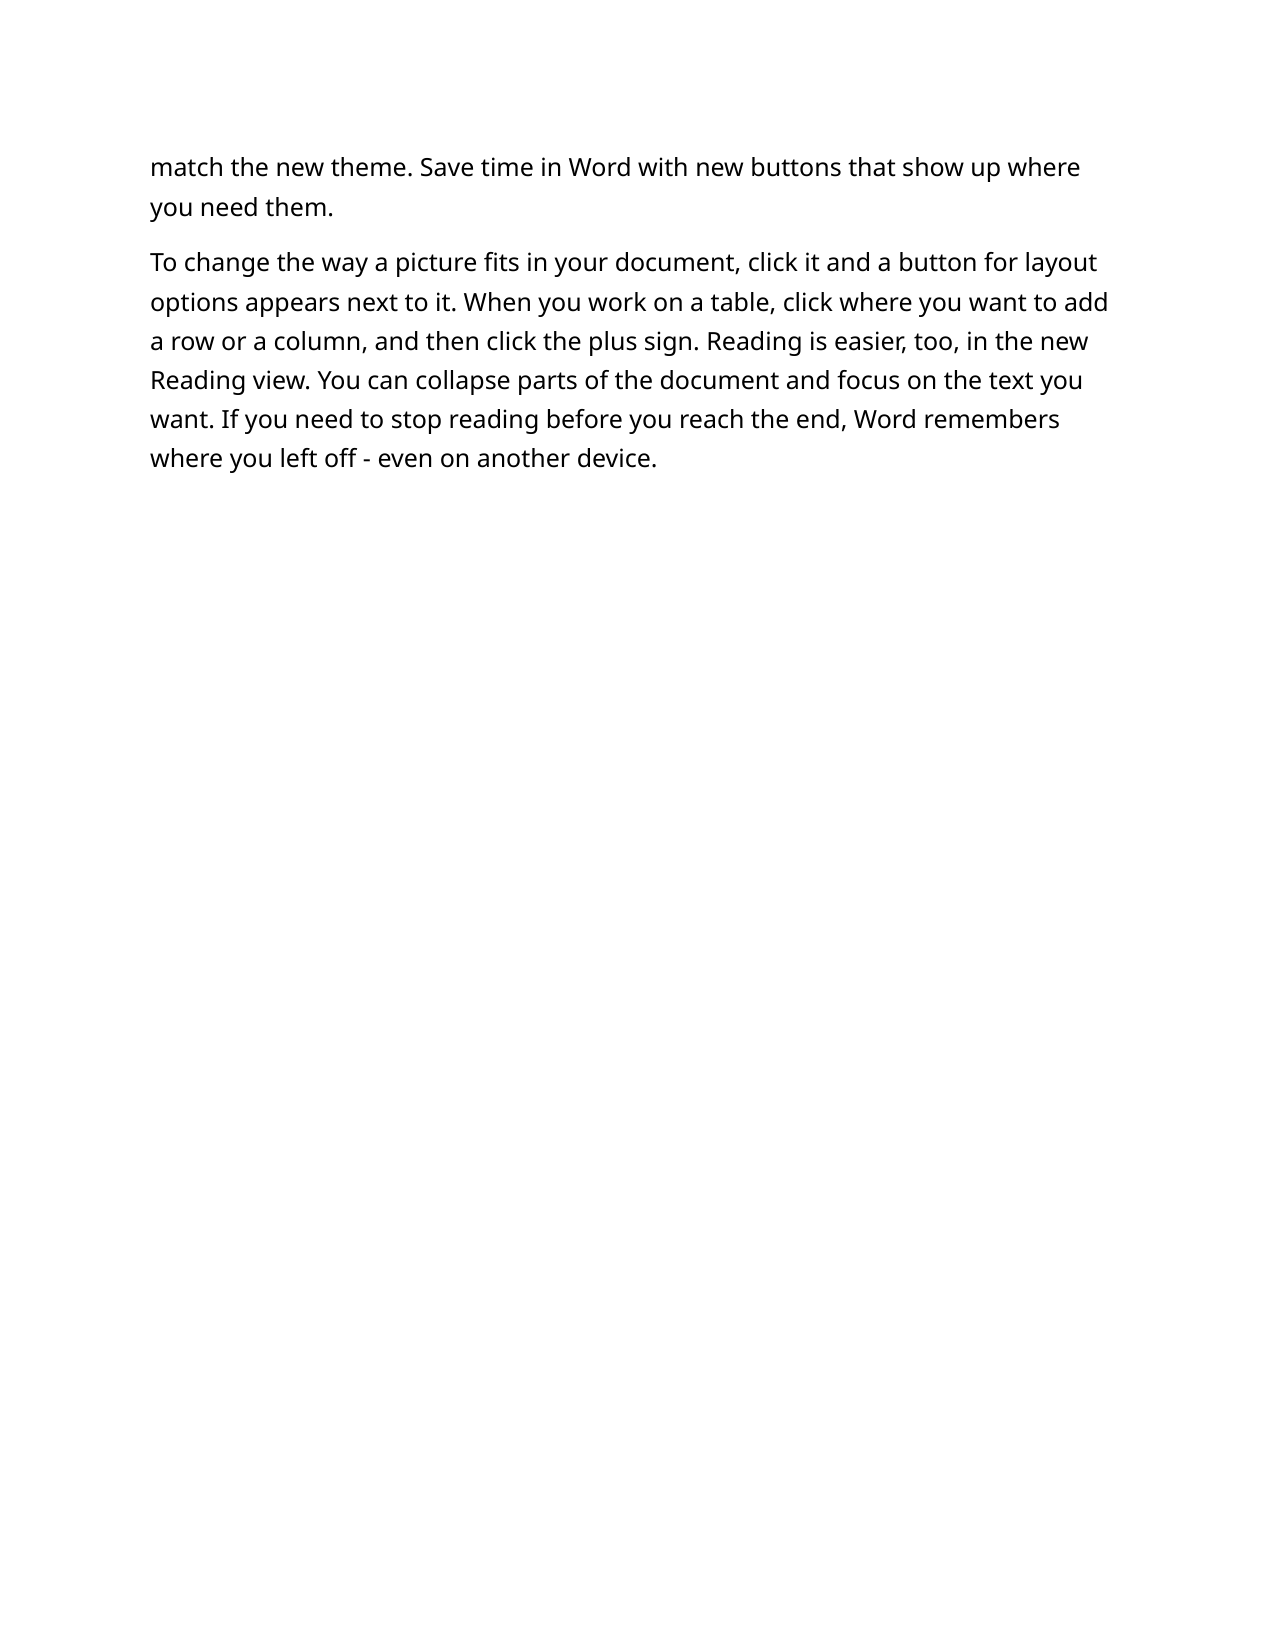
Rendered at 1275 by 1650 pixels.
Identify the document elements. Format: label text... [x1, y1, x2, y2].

text To change the way a picture fits in your document, click it and a button for layout options appears next to it. When you work on a table, click where you want to add a row or a column, and then click the plus sign. Reading is easier, too, in the new Reading view. You can collapse parts of the document and focus on the text you want. If you need to stop reading before you reach the end, Word remembers where you left off - even on another device. [150, 245, 1125, 475]
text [150, 150, 1125, 223]
